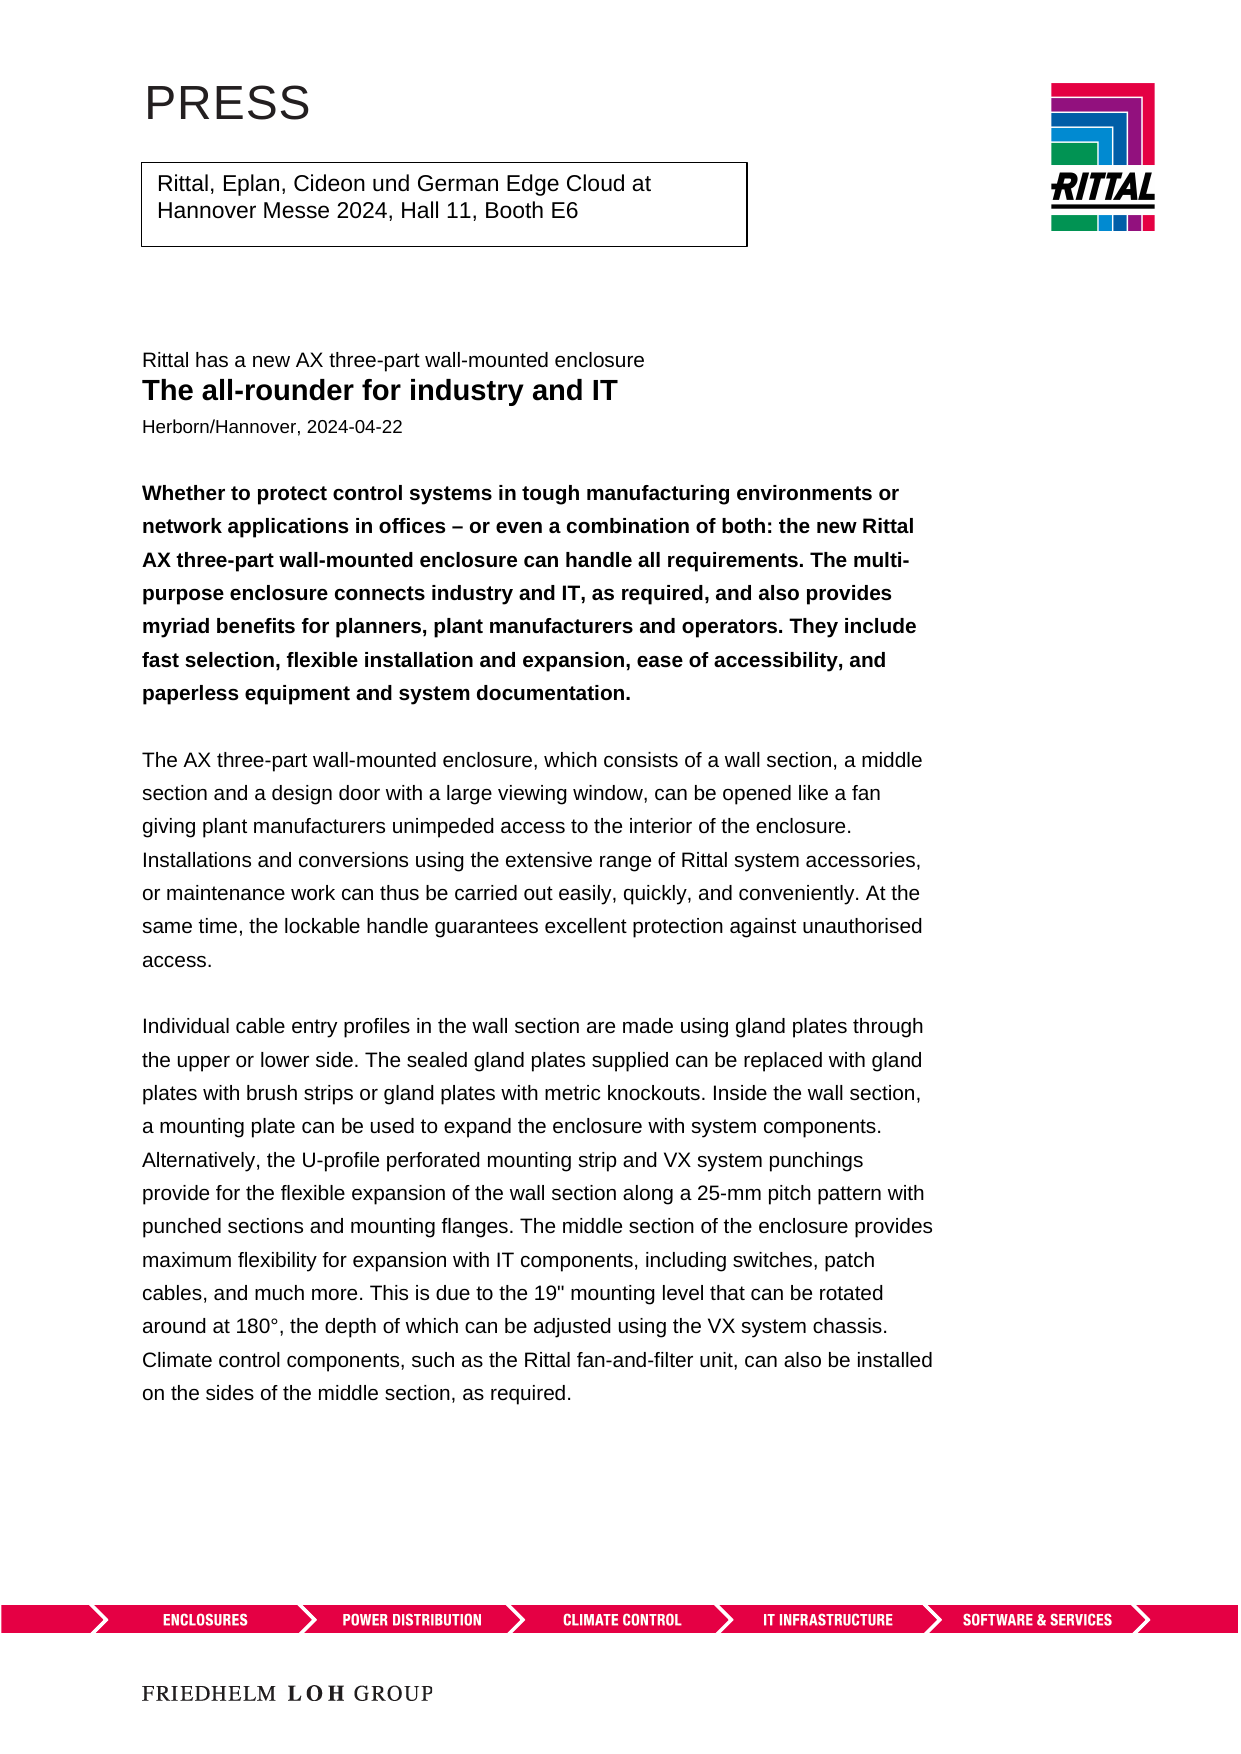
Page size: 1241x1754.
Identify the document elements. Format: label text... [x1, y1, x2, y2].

text The all-rounder for industry and IT [142, 374, 936, 407]
text The AX three-part wall-mounted enclosure, which consists of a wall section, a middle section and a design door with a large viewing window, can be opened like a fan giving plant manufacturers unimpeded access to the interior of the enclosure. Installations and conversions using the extensive range of Rittal system accessories, or maintenance work can thus be carried out easily, quickly, and conveniently. At the same time, the lockable handle guarantees excellent protection against unauthorised access. [142, 740, 936, 974]
picture [0, 1605, 1238, 1632]
picture [1051, 83, 1155, 231]
text Herborn/Hannover, 2024-04-22 [142, 407, 936, 440]
picture [142, 1685, 433, 1701]
text Whether to protect control systems in tough manufacturing environments or network applications in offices – or even a combination of both: the new Rittal AX three-part wall-mounted enclosure can handle all requirements. The multi-purpose enclosure connects industry and IT, as required, and also provides myriad benefits for planners, plant manufacturers and operators. They include fast selection, flexible installation and expansion, ease of accessibility, and paperless equipment and system documentation. [142, 474, 936, 707]
text Individual cable entry profiles in the wall section are made using gland plates through the upper or lower side. The sealed gland plates supplied can be replaced with gland plates with brush strips or gland plates with metric knockouts. Inside the wall section, a mounting plate can be used to expand the enclosure with system components. Alternatively, the U-profile perforated mounting strip and VX system punchings provide for the flexible expansion of the wall section along a 25-mm pitch pattern with punched sections and mounting flanges. The middle section of the enclosure provides maximum flexibility for expansion with IT components, including switches, patch cables, and much more. This is due to the 19" mounting level that can be rotated around at 180°, the depth of which can be adjusted using the VX system chassis. Climate control components, such as the Rittal fan-and-filter unit, can also be installed on the sides of the middle section, as required. [142, 1007, 936, 1407]
text Rittal has a new AX three-part wall-mounted enclosure [142, 340, 936, 374]
